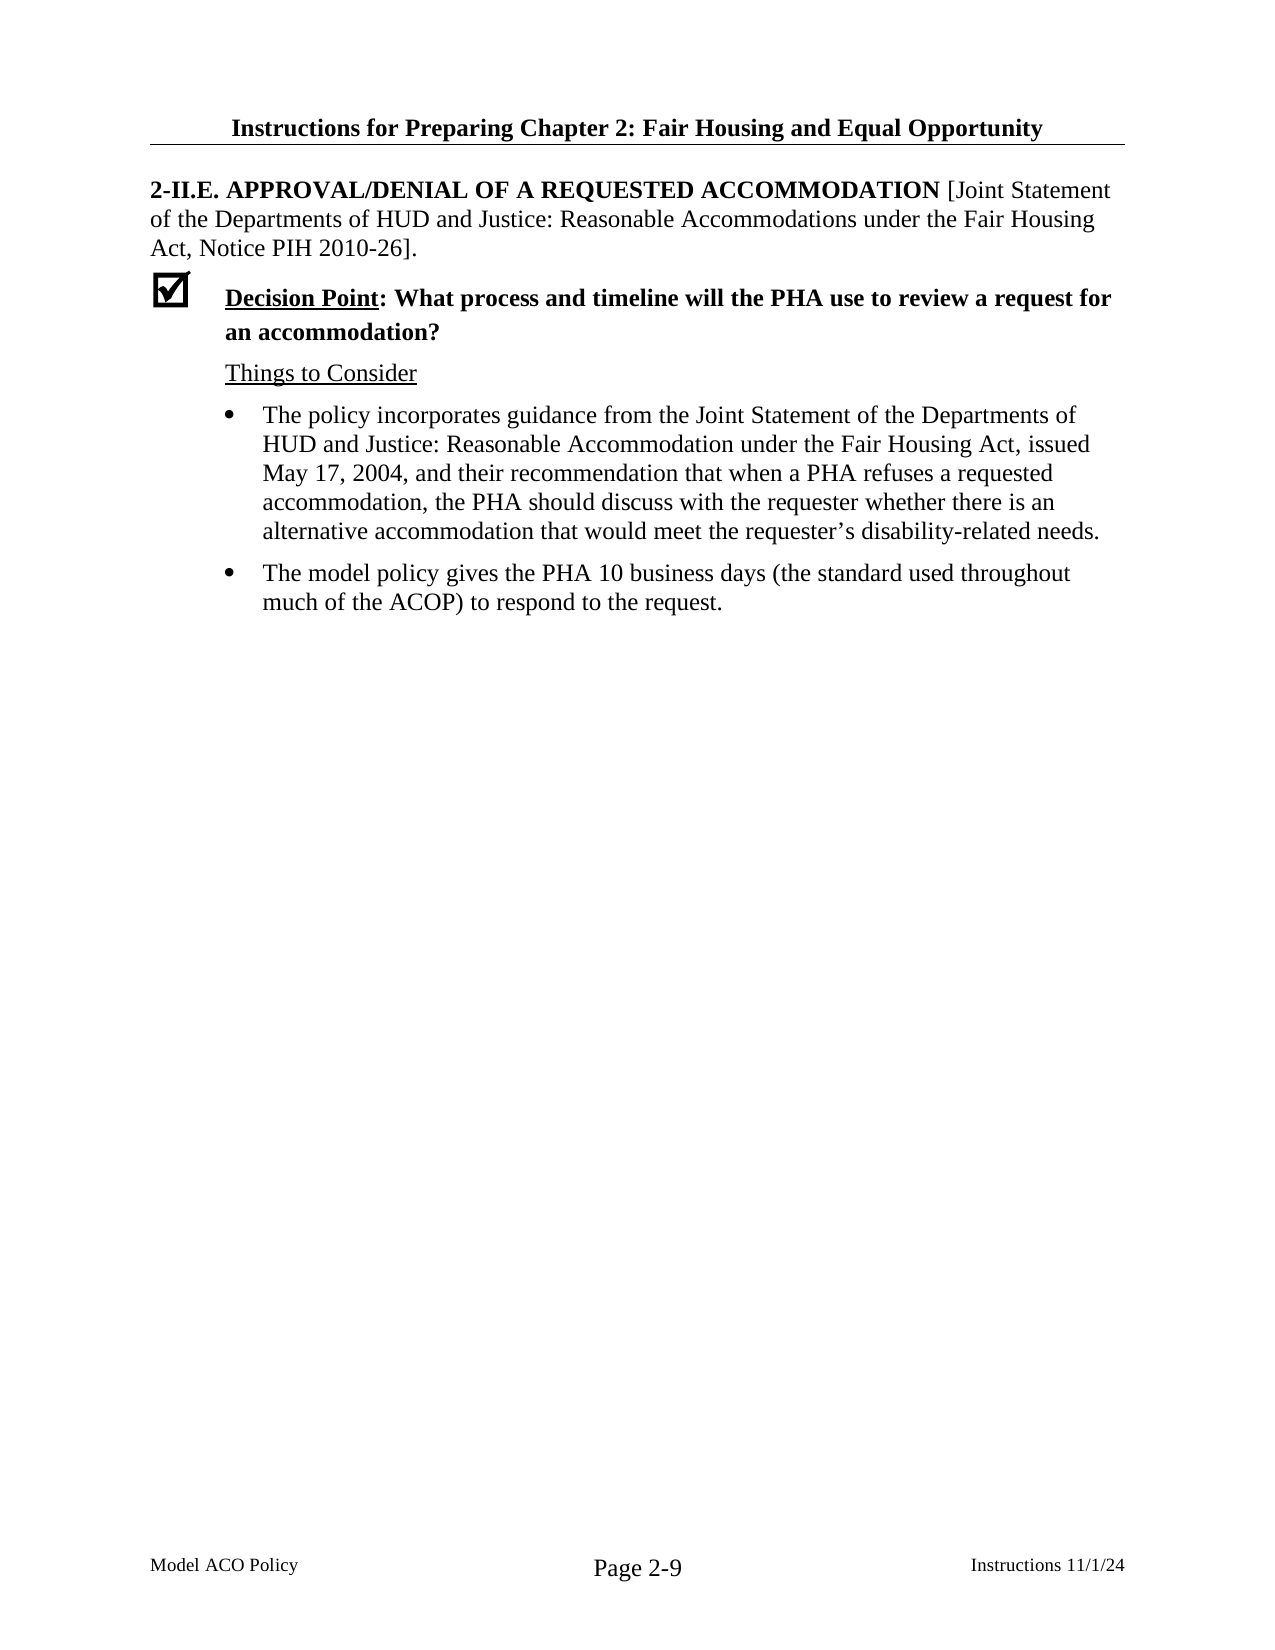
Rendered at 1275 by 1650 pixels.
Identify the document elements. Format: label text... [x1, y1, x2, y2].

text Decision Point: What process and timeline will the PHA use to review a request for an accommodation? [150, 275, 1125, 346]
text 2-II.E. Approval/Denial of a Requested Accommodation [Joint Statement of the Departments of HUD and Justice: Reasonable Accommodations under the Fair Housing Act, Notice PIH 2010-26]. [150, 175, 1125, 262]
text Things to Consider [225, 358, 1125, 387]
list The policy incorporates guidance from the Joint Statement of the Departments of HUD and Justice: Reasonable Accommodation under the Fair Housing Act, issued , and their recommendation that when a PHA refuses a requested accommodation, the PHA should discuss with the requester whether there is an alternative accommodation that would meet the requester’s disability-related needs. [225, 400, 1125, 545]
list The model policy gives the PHA 10 business days (the standard used throughout much of the ACOP) to respond to the request. [225, 558, 1125, 616]
